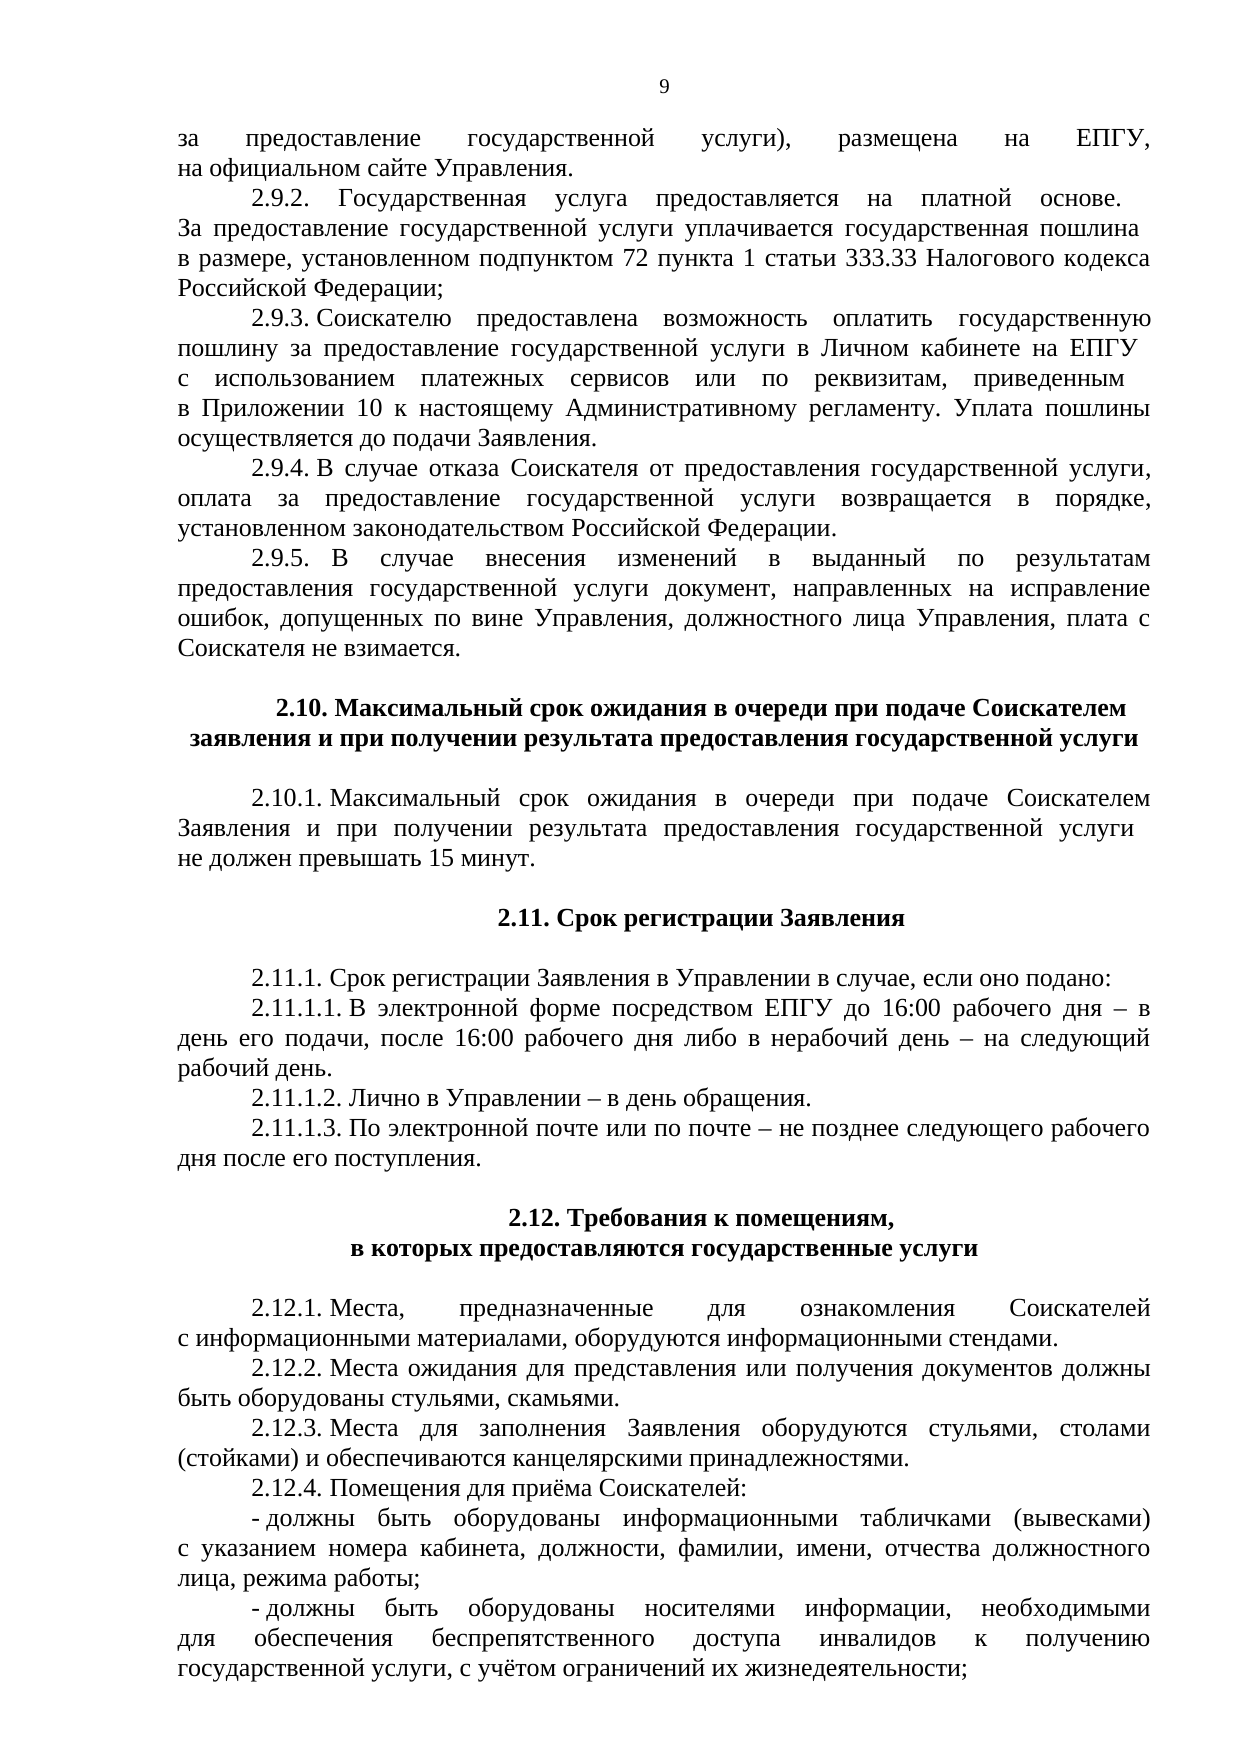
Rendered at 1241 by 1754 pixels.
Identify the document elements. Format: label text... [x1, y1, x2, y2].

text 2.11.1.3. По электронной почте или по почте – не позднее следующего рабочего дня после его поступления. [177, 1112, 1152, 1172]
text 2.10. Максимальный срок ожидания в очереди при подаче Соискателем заявления и при получении результата предоставления государственной услуги [177, 692, 1152, 752]
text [177, 122, 1152, 182]
text - должны быть оборудованы информационными табличками (вывесками) с указанием номера кабинета, должности, фамилии, имени, отчества должностного лица, режима работы; [177, 1502, 1152, 1592]
text 2.11.1. Срок регистрации Заявления в Управлении в случае, если оно подано: [177, 962, 1152, 992]
text 2.11.1.2. Лично в Управлении – в день обращения. [177, 1082, 1152, 1112]
text 2.12.1. Места, предназначенные для ознакомления Соискателей с информационными материалами, оборудуются информационными стендами. [177, 1292, 1152, 1352]
text 2.11. Срок регистрации Заявления [177, 902, 1152, 932]
text 2.12. Требования к помещениям, в которых предоставляются государственные услуги [177, 1202, 1152, 1262]
text 2.12.2. Места ожидания для представления или получения документов должны быть оборудованы стульями, скамьями. [177, 1352, 1152, 1412]
text 2.12.3. Места для заполнения Заявления оборудуются стульями, столами (стойками) и обеспечиваются канцелярскими принадлежностями. [177, 1412, 1152, 1472]
text 2.9.3. Соискателю предоставлена возможность оплатить государственную пошлину за предоставление государственной услуги в Личном кабинете на ЕПГУ с использованием платежных сервисов или по реквизитам, приведенным в Приложении 10 к настоящему Административному регламенту. Уплата пошлины осуществляется до подачи Заявления. [177, 302, 1152, 452]
text 2.9.5. В случае внесения изменений в выданный по результатам предоставления государственной услуги документ, направленных на исправление ошибок, допущенных по вине Управления, должностного лица Управления, плата с Соискателя не взимается. [177, 542, 1152, 662]
text - должны быть оборудованы носителями информации, необходимыми для обеспечения беспрепятственного доступа инвалидов к получению государственной услуги, с учётом ограничений их жизнедеятельности; [177, 1592, 1152, 1682]
text 2.9.2. Государственная услуга предоставляется на платной основе. За предоставление государственной услуги уплачивается государственная пошлина в размере, установленном подпунктом 72 пункта 1 статьи 333.33 Налогового кодекса Российской Федерации; [177, 182, 1152, 302]
text 2.10.1. Максимальный срок ожидания в очереди при подаче Соискателем Заявления и при получении результата предоставления государственной услуги не должен превышать 15 минут. [177, 782, 1152, 872]
text 2.9.4. В случае отказа Соискателя от предоставления государственной услуги, оплата за предоставление государственной услуги возвращается в порядке, установленном законодательством Российской Федерации. [177, 452, 1152, 542]
text 2.11.1.1. В электронной форме посредством ЕПГУ до 16:00 рабочего дня – в день его подачи, после 16:00 рабочего дня либо в нерабочий день – на следующий рабочий день. [177, 992, 1152, 1082]
text 2.12.4. Помещения для приёма Соискателей: [177, 1472, 1152, 1502]
